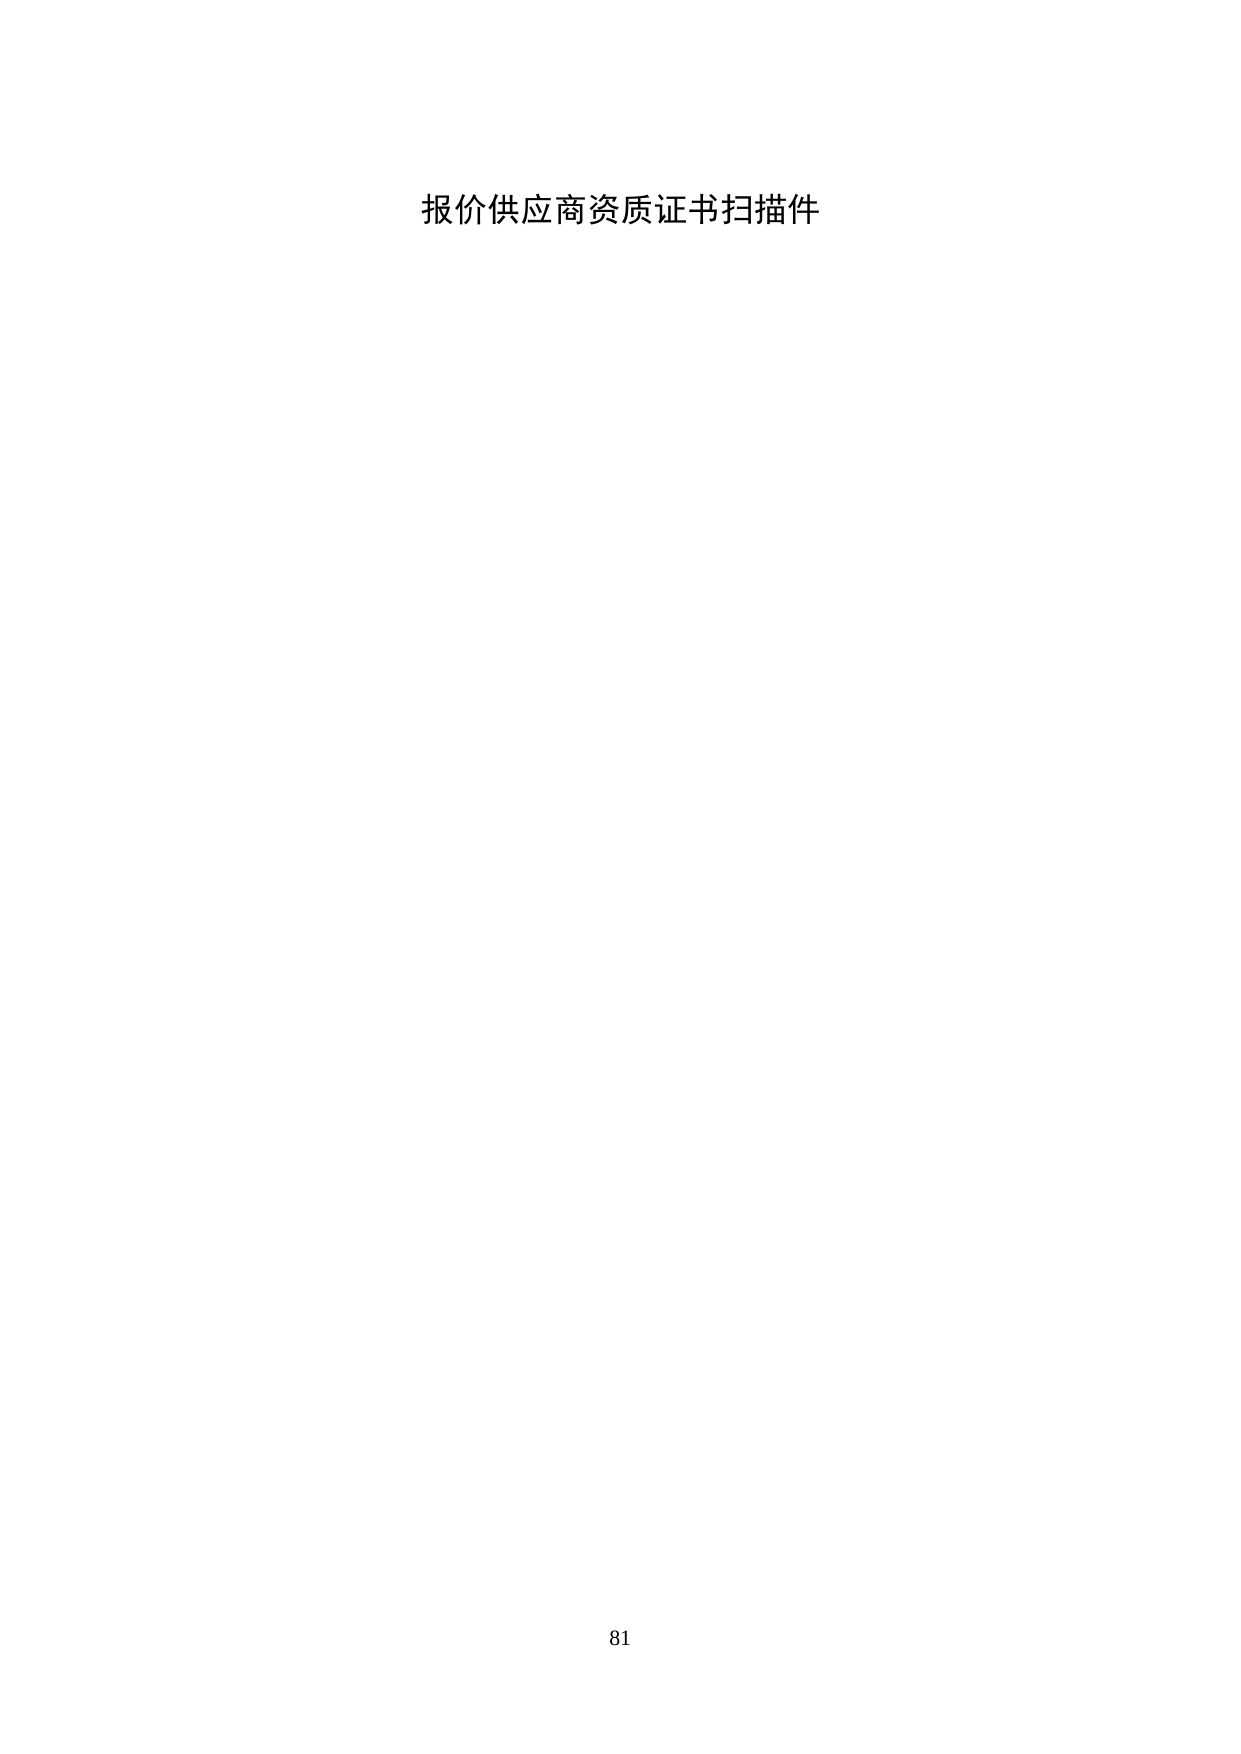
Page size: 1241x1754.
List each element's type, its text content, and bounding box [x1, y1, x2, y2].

text 报价供应商资质证书扫描件 [112, 174, 1128, 239]
